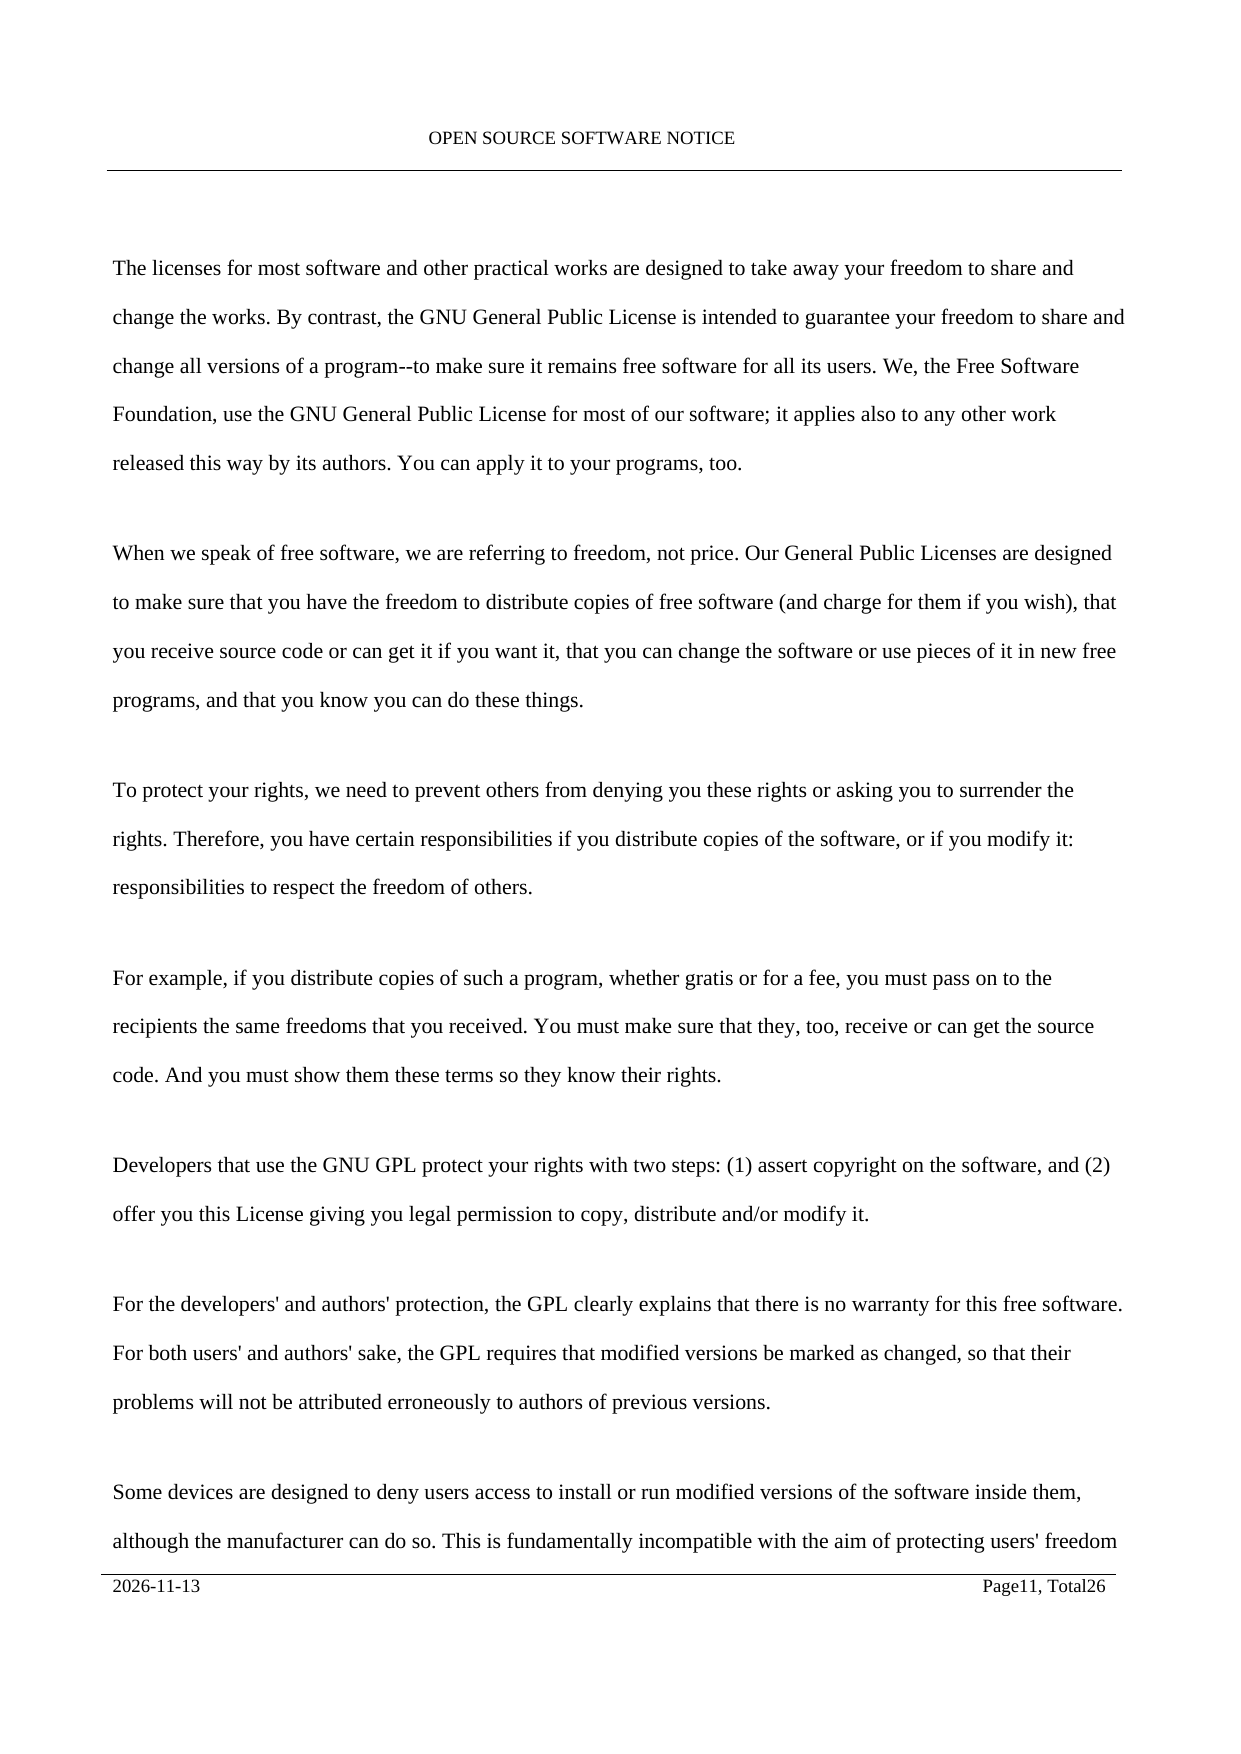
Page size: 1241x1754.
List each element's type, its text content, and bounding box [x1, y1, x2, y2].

text When we speak of free software, we are referring to freedom, not price. Our General Public Licenses are designed to make sure that you have the freedom to distribute copies of free software (and charge for them if you wish), that you receive source code or can get it if you want it, that you can change the software or use pieces of it in new free programs, and that you know you can do these things. [112, 537, 1128, 715]
text For example, if you distribute copies of such a program, whether gratis or for a fee, you must pass on to the recipients the same freedoms that you received. You must make sure that they, too, receive or can get the source code. And you must show them these terms so they know their rights. [112, 961, 1128, 1091]
text To protect your rights, we need to prevent others from denying you these rights or asking you to surrender the rights. Therefore, you have certain responsibilities if you distribute copies of the software, or if you modify it: responsibilities to respect the freedom of others. [112, 773, 1128, 903]
text The licenses for most software and other practical works are designed to take away your freedom to share and change the works. By contrast, the GNU General Public License is intended to guarantee your freedom to share and change all versions of a program--to make sure it remains free software for all its users. We, the Free Software Foundation, use the GNU General Public License for most of our software; it applies also to any other work released this way by its authors. You can apply it to your programs, too. [112, 251, 1128, 479]
text For the developers' and authors' protection, the GPL clearly explains that there is no warranty for this free software. For both users' and authors' sake, the GPL requires that modified versions be marked as changed, so that their problems will not be attributed erroneously to authors of previous versions. [112, 1287, 1128, 1417]
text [112, 1475, 1128, 1556]
text Developers that use the GNU GPL protect your rights with two steps: (1) assert copyright on the software, and (2) offer you this License giving you legal permission to copy, distribute and/or modify it. [112, 1148, 1128, 1230]
